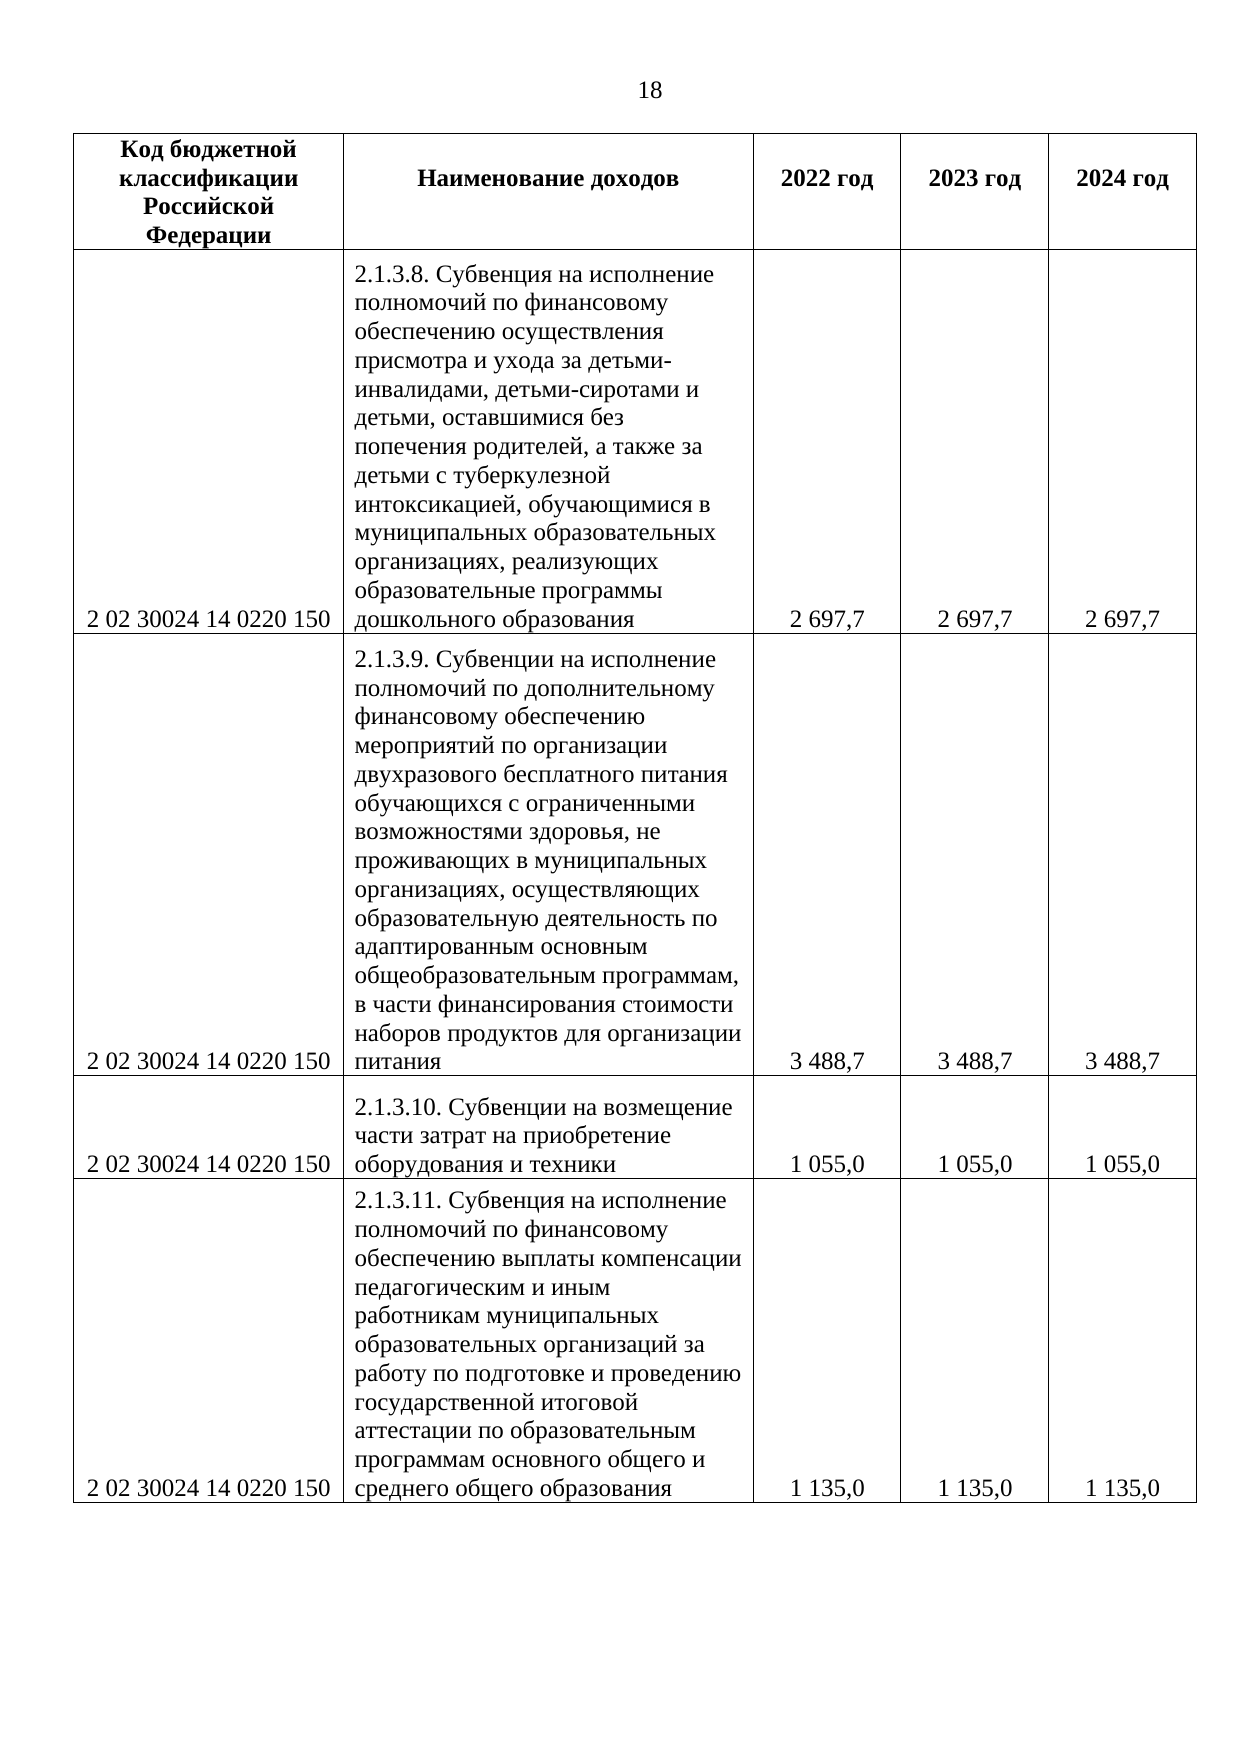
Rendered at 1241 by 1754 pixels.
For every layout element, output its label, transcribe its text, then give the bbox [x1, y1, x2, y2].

table_cell 1 135,0 [1049, 1179, 1196, 1502]
table_header 2024 год [1049, 134, 1196, 249]
table_cell 2 697,7 [901, 250, 1048, 632]
table_cell 3 488,7 [901, 634, 1048, 1075]
table_cell 1 055,0 [901, 1076, 1048, 1178]
table_header 2023 год [901, 134, 1048, 249]
table_cell 2 02 30024 14 0220 150 [74, 1076, 343, 1178]
table_cell 2 02 30024 14 0220 150 [74, 1179, 343, 1502]
table_cell 3 488,7 [754, 634, 900, 1075]
table_cell 2 697,7 [754, 250, 900, 632]
table_cell 2.1.3.10. Субвенции на возмещение части затрат на приобретение оборудования и техники [344, 1076, 753, 1178]
table_cell 1 135,0 [754, 1179, 900, 1502]
table_cell 1 055,0 [1049, 1076, 1196, 1178]
table_cell 2 02 30024 14 0220 150 [74, 634, 343, 1075]
table_header Код бюджетной классификации Российской Федерации [74, 134, 343, 249]
table_cell 2.1.3.11. Субвенция на исполнение полномочий по финансовому обеспечению выплаты компенсации педагогическим и иным работникам муниципальных образовательных организаций за работу по подготовке и проведению государственной итоговой аттестации по образовательным программам основного общего и среднего общего образования [344, 1179, 753, 1502]
table_cell 3 488,7 [1049, 634, 1196, 1075]
table_cell 2.1.3.8. Субвенция на исполнение полномочий по финансовому обеспечению осуществления присмотра и ухода за детьми-инвалидами, детьми-сиротами и детьми, оставшимися без попечения родителей, а также за детьми с туберкулезной интоксикацией, обучающимися в муниципальных образовательных организациях, реализующих образовательные программы дошкольного образования [344, 250, 753, 632]
table_cell 2.1.3.9. Субвенции на исполнение полномочий по дополнительному финансовому обеспечению мероприятий по организации двухразового бесплатного питания обучающихся с ограниченными возможностями здоровья, не проживающих в муниципальных организациях, осуществляющих образовательную деятельность по адаптированным основным общеобразовательным программам, в части финансирования стоимости наборов продуктов для организации питания [344, 634, 753, 1075]
table_header Наименование доходов [344, 134, 753, 249]
table_cell 1 135,0 [901, 1179, 1048, 1502]
table_cell 2 02 30024 14 0220 150 [74, 250, 343, 632]
table_cell 2 697,7 [1049, 250, 1196, 632]
table_cell 1 055,0 [754, 1076, 900, 1178]
table_header 2022 год [754, 134, 900, 249]
